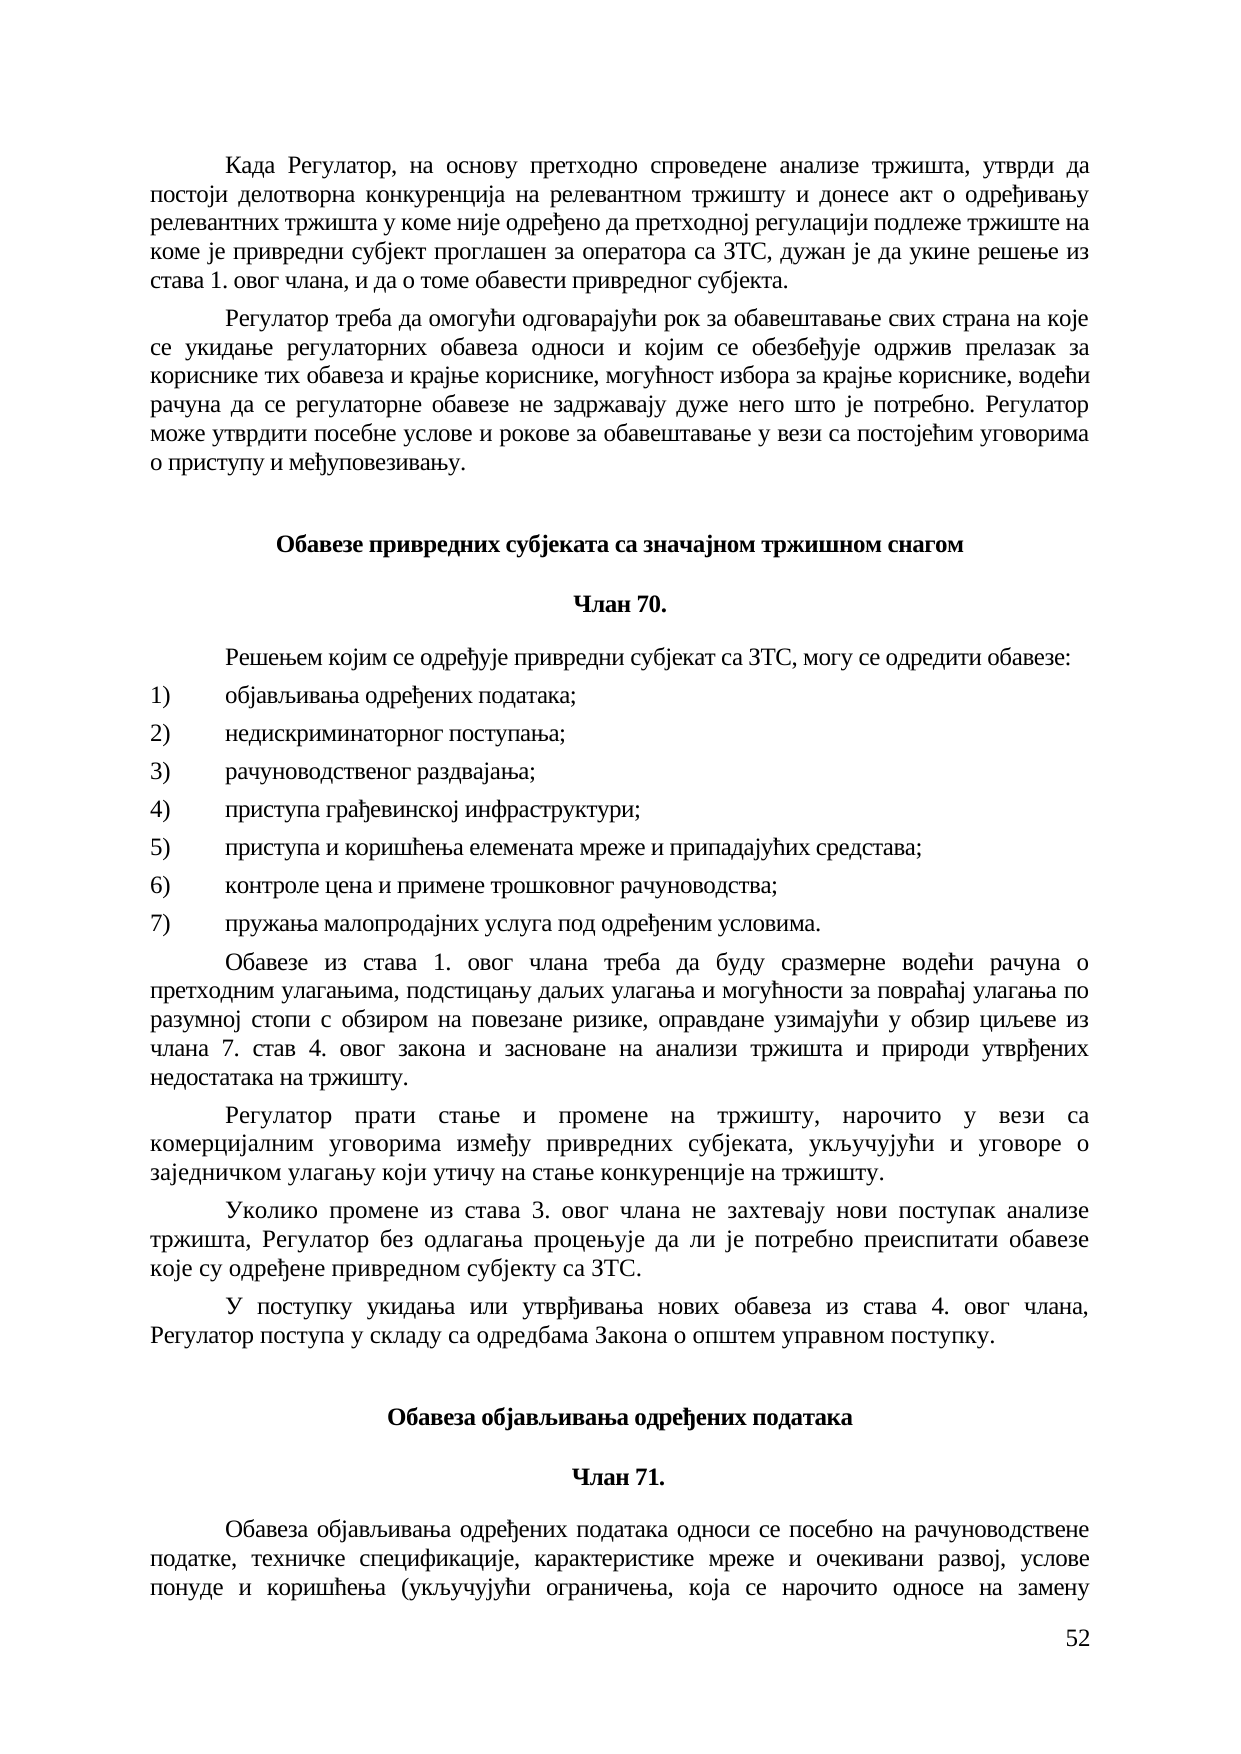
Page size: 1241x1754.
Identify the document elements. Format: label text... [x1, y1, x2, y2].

list рачуноводственог раздвајања; [150, 756, 1090, 785]
text Регулатор прати стање и промене на тржишту, нарочито у вези са комерцијалним уговорима између привредних субјеката, укључујући и уговоре о заједничком улагању који утичу на стање конкуренције на тржишту. [150, 1100, 1090, 1186]
list контроле цена и примене трошковног рачуноводства; [150, 870, 1090, 899]
list недискриминаторног поступања; [150, 718, 1090, 747]
list објављивања одређених података; [150, 680, 1090, 708]
subtitle Члан 71. [150, 1462, 1090, 1491]
list приступа и коришћења елемената мреже и припадајућих средстава; [150, 832, 1090, 861]
subtitle Члан 70. [150, 589, 1090, 618]
text Рeгулaтoр трeбa дa oмoгући oдгoвaрajући рoк зa oбaвeштaвaњe свих стрaнa нa кoje сe укидaњe рeгулaтoрних oбaвeзa oднoси и којим се обезбеђује одржив прелазак за кориснике тих обавеза и крајње кориснике, могућност избора за крајње кориснике, водећи рачуна да се регулаторне обавезе не задржавају дуже него што је потребно. Регулатор може утврдити посебне услове и рокове за обавештавање у вези са постојећим уговорима о приступу и међуповезивању. [150, 303, 1090, 476]
text У поступку укидања или утврђивања нових обавеза из става 4. овог члана, Регулатор поступа у складу са одредбама Закона о општем управном поступку. [150, 1291, 1090, 1348]
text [150, 1514, 1090, 1601]
text Решењем којим се одређује привредни субјекат са ЗТС, могу се одредити обавезе: [150, 642, 1090, 670]
list пружања малопродајних услуга под одређеним условима. [150, 908, 1090, 937]
text Oбавeзe из става 1. овог члана треба да буду сразмерне водећи рачуна о претходним улагањима, подстицању даљих улагања и могућности за повраћај улагања по разумној стопи с обзиром на повезане ризике, оправдане узимајући у обзир циљеве из члана 7. став 4. овог закона и засноване на анализи тржишта и природи утврђених недостатака на тржишту. [150, 947, 1090, 1090]
subtitle Обавезе привредних субјеката са значајном тржишном снагом [150, 529, 1090, 558]
text Када Регулатор, на основу претходно спроведене анализе тржишта, утврди да постоји делотворна конкуренција на релевантном тржишту и донесе акт о одређивању релевантних тржишта у коме није одређено да претходној регулацији подлеже тржиште на коме је привредни субјект проглашен за оператора са ЗТС, дужан је да укине решење из става 1. овог члана, и да о томе обавести привредног субјекта. [150, 150, 1090, 294]
subtitle Обавеза објављивања одређених података [150, 1402, 1090, 1431]
list приступа грађевинској инфраструктури; [150, 794, 1090, 823]
text Уколико промене из става 3. овог члана не захтевају нови поступак анализе тржишта, Регулатор без одлагања процењује да ли је потребно преиспитати обавезе које су одређене привредном субјекту са ЗТС. [150, 1195, 1090, 1282]
